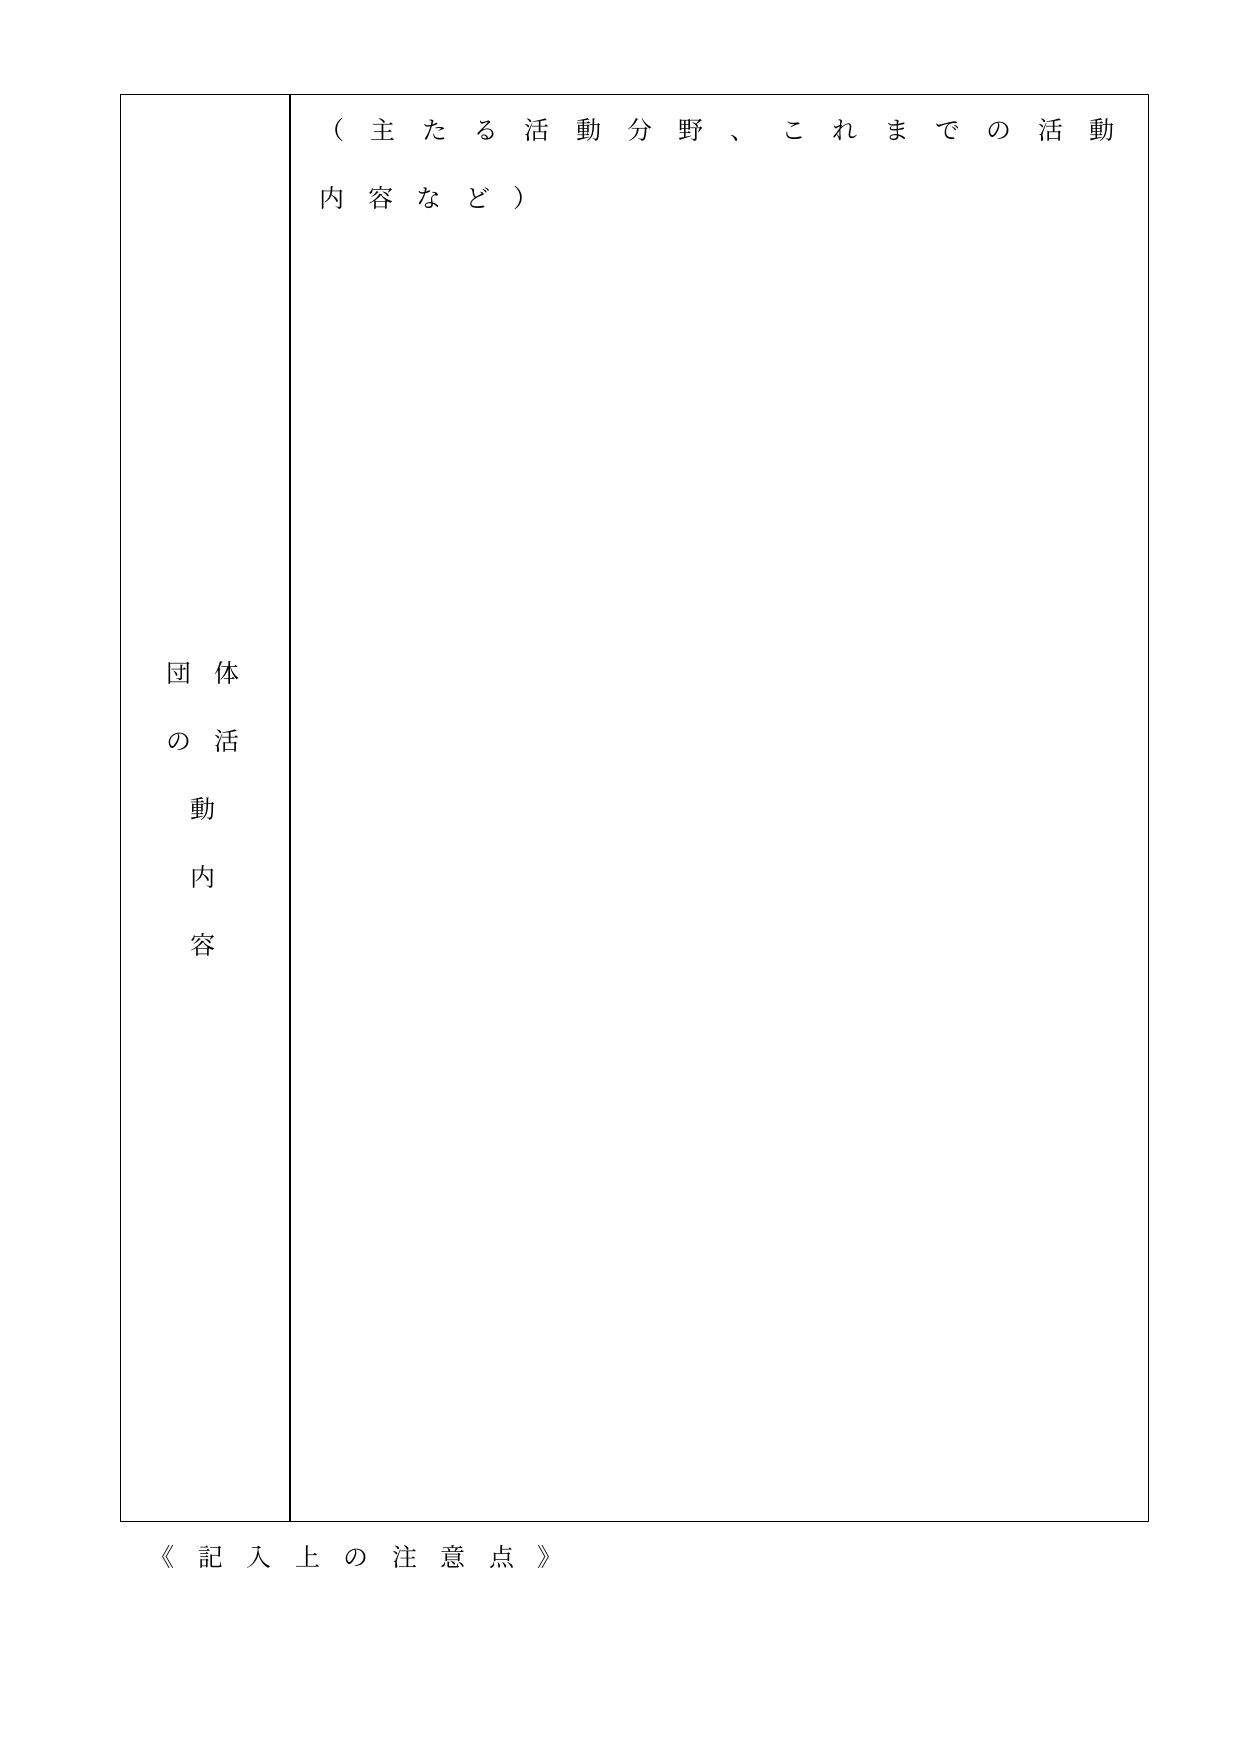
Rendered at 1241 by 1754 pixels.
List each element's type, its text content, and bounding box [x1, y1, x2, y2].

table_cell （主たる活動分野、これまでの活動内容など） [291, 95, 1148, 1521]
table_cell 団体の活動 内 容 [121, 95, 289, 1521]
text 《記入上の注意点》 [149, 1522, 1120, 1590]
